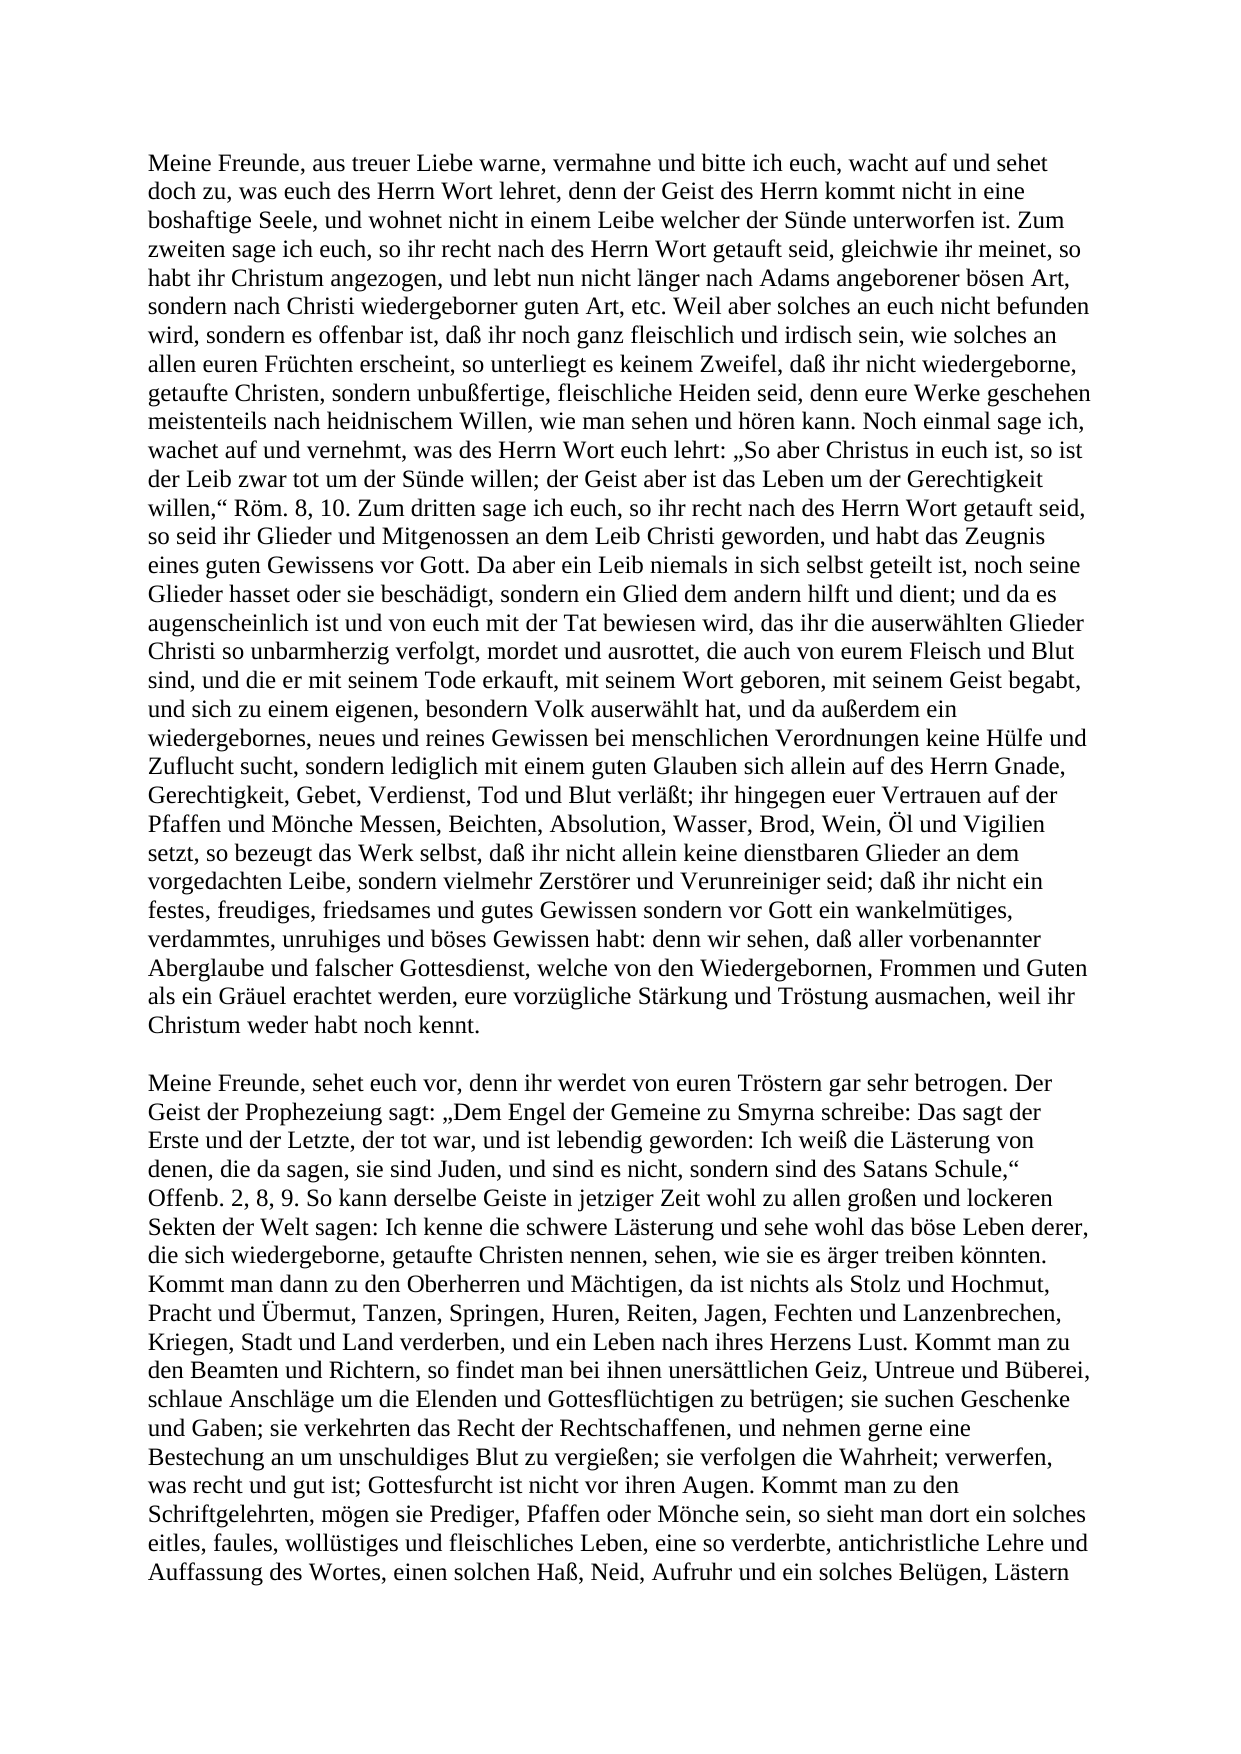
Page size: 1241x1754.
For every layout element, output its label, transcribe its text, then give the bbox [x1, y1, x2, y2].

text Meine Freunde, aus treuer Liebe warne, vermahne und bitte ich euch, wacht auf und sehet doch zu, was euch des Herrn Wort lehret, denn der Geist des Herrn kommt nicht in eine boshaftige Seele, und wohnet nicht in einem Leibe welcher der Sünde unterworfen ist. Zum zweiten sage ich euch, so ihr recht nach des Herrn Wort getauft seid, gleichwie ihr meinet, so habt ihr Christum angezogen, und lebt nun nicht länger nach Adams angeborener bösen Art, sondern nach Christi wiedergeborner guten Art, etc. Weil aber solches an euch nicht befunden wird, sondern es offenbar ist, daß ihr noch ganz fleischlich und irdisch sein, wie solches an allen euren Früchten erscheint, so unterliegt es keinem Zweifel, daß ihr nicht wiedergeborne, getaufte Christen, sondern unbußfertige, fleischliche Heiden seid, denn eure Werke geschehen meistenteils nach heidnischem Willen, wie man sehen und hören kann. Noch einmal sage ich, wachet auf und vernehmt, was des Herrn Wort euch lehrt: „So aber Christus in euch ist, so ist der Leib zwar tot um der Sünde willen; der Geist aber ist das Leben um der Gerechtigkeit willen,“ Röm. 8, 10. Zum dritten sage ich euch, so ihr recht nach des Herrn Wort getauft seid, so seid ihr Glieder und Mitgenossen an dem Leib Christi geworden, und habt das Zeugnis eines guten Gewissens vor Gott. Da aber ein Leib niemals in sich selbst geteilt ist, noch seine Glieder hasset oder sie beschädigt, sondern ein Glied dem andern hilft und dient; und da es augenscheinlich ist und von euch mit der Tat bewiesen wird, das ihr die auserwählten Glieder Christi so unbarmherzig verfolgt, mordet und ausrottet, die auch von eurem Fleisch und Blut sind, und die er mit seinem Tode erkauft, mit seinem Wort geboren, mit seinem Geist begabt, und sich zu einem eigenen, besondern Volk auserwählt hat, und da außerdem ein wiedergebornes, neues und reines Gewissen bei menschlichen Verordnungen keine Hülfe und Zuflucht sucht, sondern lediglich mit einem guten Glauben sich allein auf des Herrn Gnade, Gerechtigkeit, Gebet, Verdienst, Tod und Blut verläßt; ihr hingegen euer Vertrauen auf der Pfaffen und Mönche Messen, Beichten, Absolution, Wasser, Brod, Wein, Öl und Vigilien setzt, so bezeugt das Werk selbst, daß ihr nicht allein keine dienstbaren Glieder an dem vorgedachten Leibe, sondern vielmehr Zerstörer und Verunreiniger seid; daß ihr nicht ein festes, freudiges, friedsames und gutes Gewissen sondern vor Gott ein wankelmütiges, verdammtes, unruhiges und böses Gewissen habt: denn wir sehen, daß aller vorbenannter Aberglaube und falscher Gottesdienst, welche von den Wiedergebornen, Frommen und Guten als ein Gräuel erachtet werden, eure vorzügliche Stärkung und Tröstung ausmachen, weil ihr Christum weder habt noch kennt. [148, 148, 1093, 1039]
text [148, 1068, 1093, 1586]
